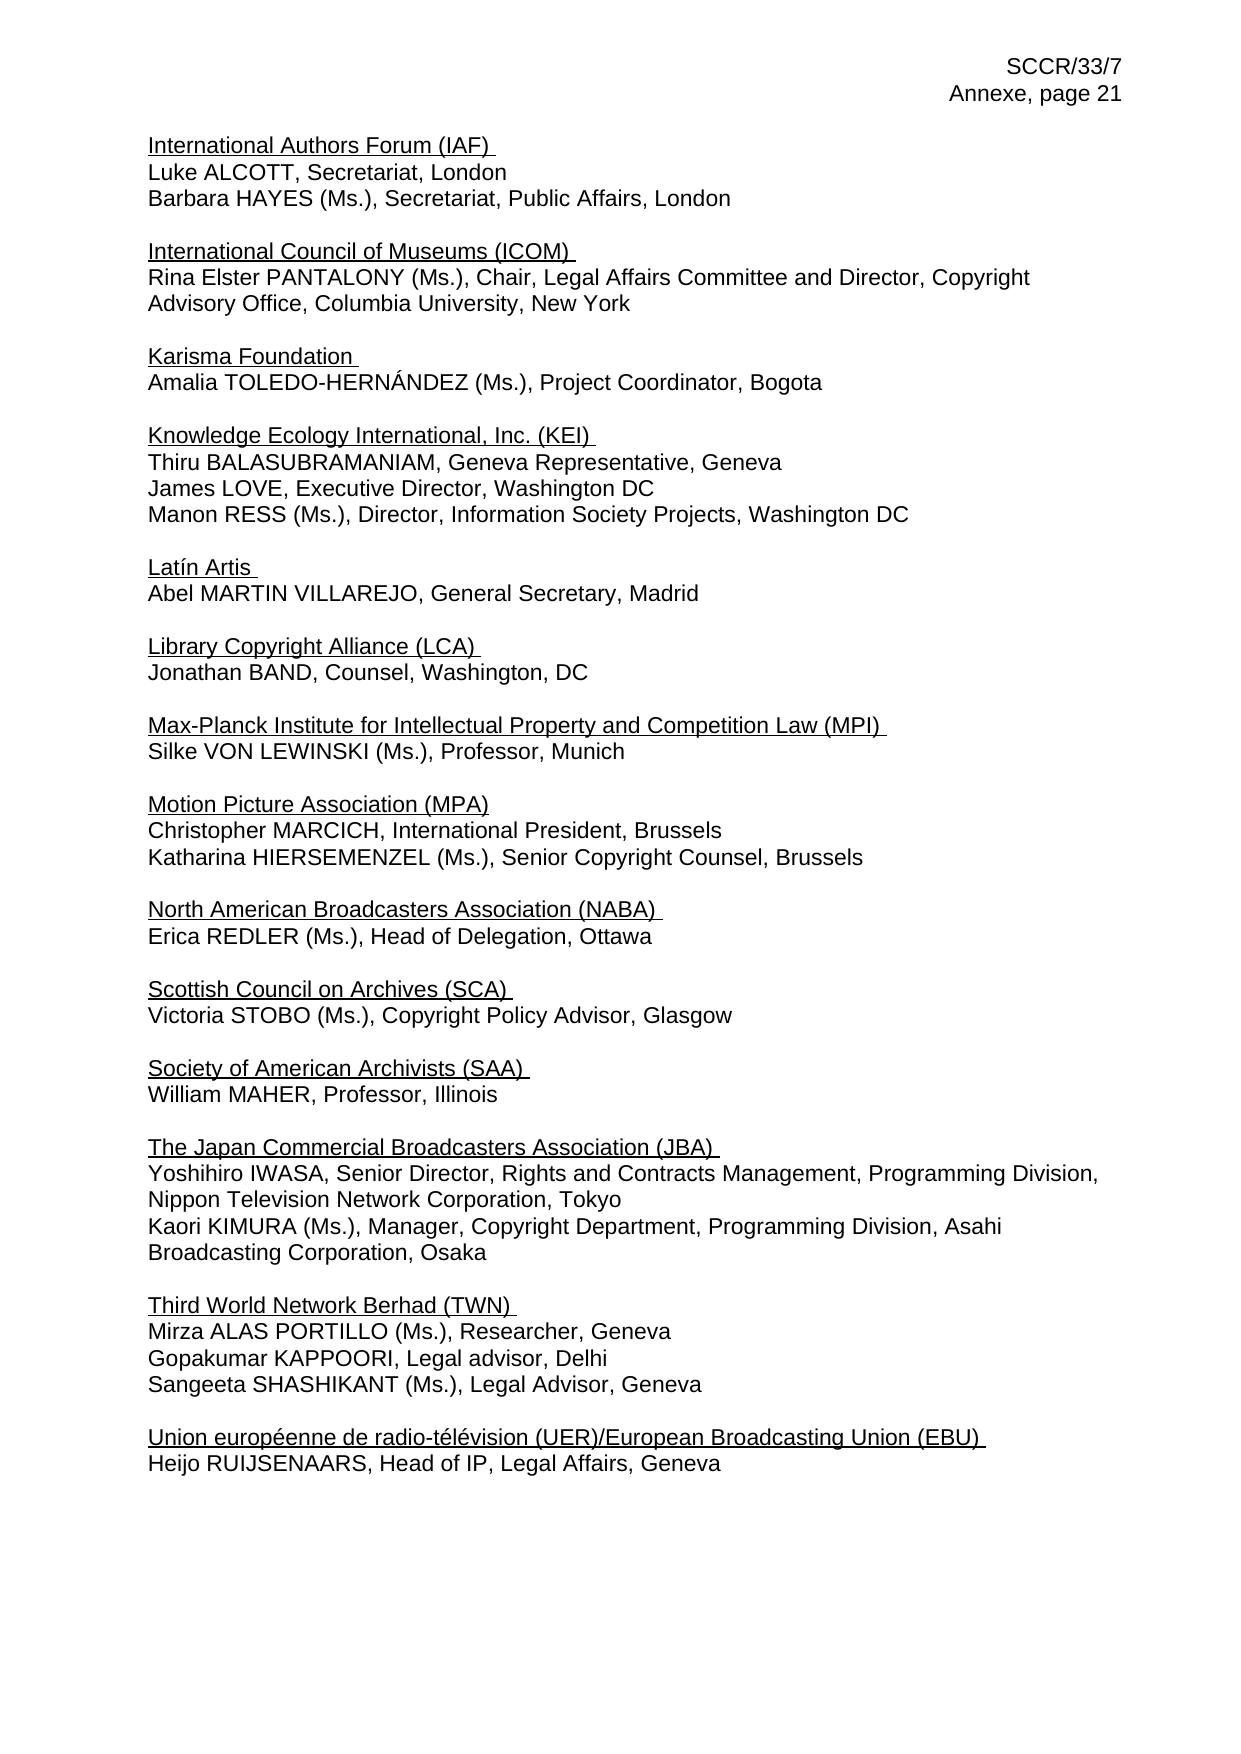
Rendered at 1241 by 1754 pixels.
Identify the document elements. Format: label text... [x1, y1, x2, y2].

text Jonathan BAND, Counsel, Washington, DC [148, 659, 1122, 686]
text International Council of Museums (ICOM) [148, 238, 1122, 264]
text Luke ALCOTT, Secretariat, London [148, 158, 1122, 185]
text Amalia TOLEDO-HERNÁNDEZ (Ms.), Project Coordinator, Bogota [148, 369, 1122, 396]
text The Japan Commercial Broadcasters Association (JBA) [148, 1134, 1122, 1160]
text Victoria STOBO (Ms.), Copyright Policy Advisor, Glasgow [148, 1002, 1122, 1028]
text Heijo RUIJSENAARS, Head of IP, Legal Affairs, Geneva [148, 1450, 1122, 1476]
text North American Broadcasters Association (NABA) [148, 896, 1122, 923]
text Gopakumar KAPPOORI, Legal advisor, Delhi [148, 1344, 1122, 1371]
text Silke VON LEWINSKI (Ms.), Professor, Munich [148, 738, 1122, 765]
text Motion Picture Association (MPA) [148, 791, 1122, 817]
text Kaori KIMURA (Ms.), Manager, Copyright Department, Programming Division, Asahi Broadcasting Corporation, Osaka [148, 1213, 1122, 1265]
text Thiru BALASUBRAMANIAM, Geneva Representative, Geneva [148, 448, 1122, 475]
text Union européenne de radio-télévision (UER)/European Broadcasting Union (EBU) [148, 1423, 1122, 1450]
text Max-Planck Institute for Intellectual Property and Competition Law (MPI) [148, 712, 1122, 738]
text Rina Elster PANTALONY (Ms.), Chair, Legal Affairs Committee and Director, Copyright Advisory Office, Columbia University, New York [148, 264, 1122, 317]
text Karisma Foundation [148, 343, 1122, 369]
text Knowledge Ecology International, Inc. (KEI) [148, 422, 1122, 448]
text Sangeeta SHASHIKANT (Ms.), Legal Advisor, Geneva [148, 1371, 1122, 1397]
text Society of American Archivists (SAA) [148, 1054, 1122, 1081]
text Katharina HIERSEMENZEL (Ms.), Senior Copyright Counsel, Brussels [148, 844, 1122, 870]
text Yoshihiro IWASA, Senior Director, Rights and Contracts Management, Programming Division, Nippon Television Network Corporation, Tokyo [148, 1160, 1122, 1213]
text Library Copyright Alliance (LCA) [148, 633, 1122, 659]
text Third World Network Berhad (TWN) [148, 1292, 1122, 1318]
text James LOVE, Executive Director, Washington DC [148, 475, 1122, 501]
text Latín Artis [148, 554, 1122, 580]
text Erica REDLER (Ms.), Head of Delegation, Ottawa [148, 923, 1122, 949]
text Scottish Council on Archives (SCA) [148, 976, 1122, 1002]
text Manon RESS (Ms.), Director, Information Society Projects, Washington DC [148, 501, 1122, 527]
text Abel MARTIN VILLAREJO, General Secretary, Madrid [148, 580, 1122, 607]
text Mirza ALAS PORTILLO (Ms.), Researcher, Geneva [148, 1318, 1122, 1344]
text William MAHER, Professor, Illinois [148, 1081, 1122, 1107]
text Barbara HAYES (Ms.), Secretariat, Public Affairs, London [148, 185, 1122, 211]
text Christopher MARCICH, International President, Brussels [148, 817, 1122, 844]
text International Authors Forum (IAF) [148, 132, 1122, 158]
